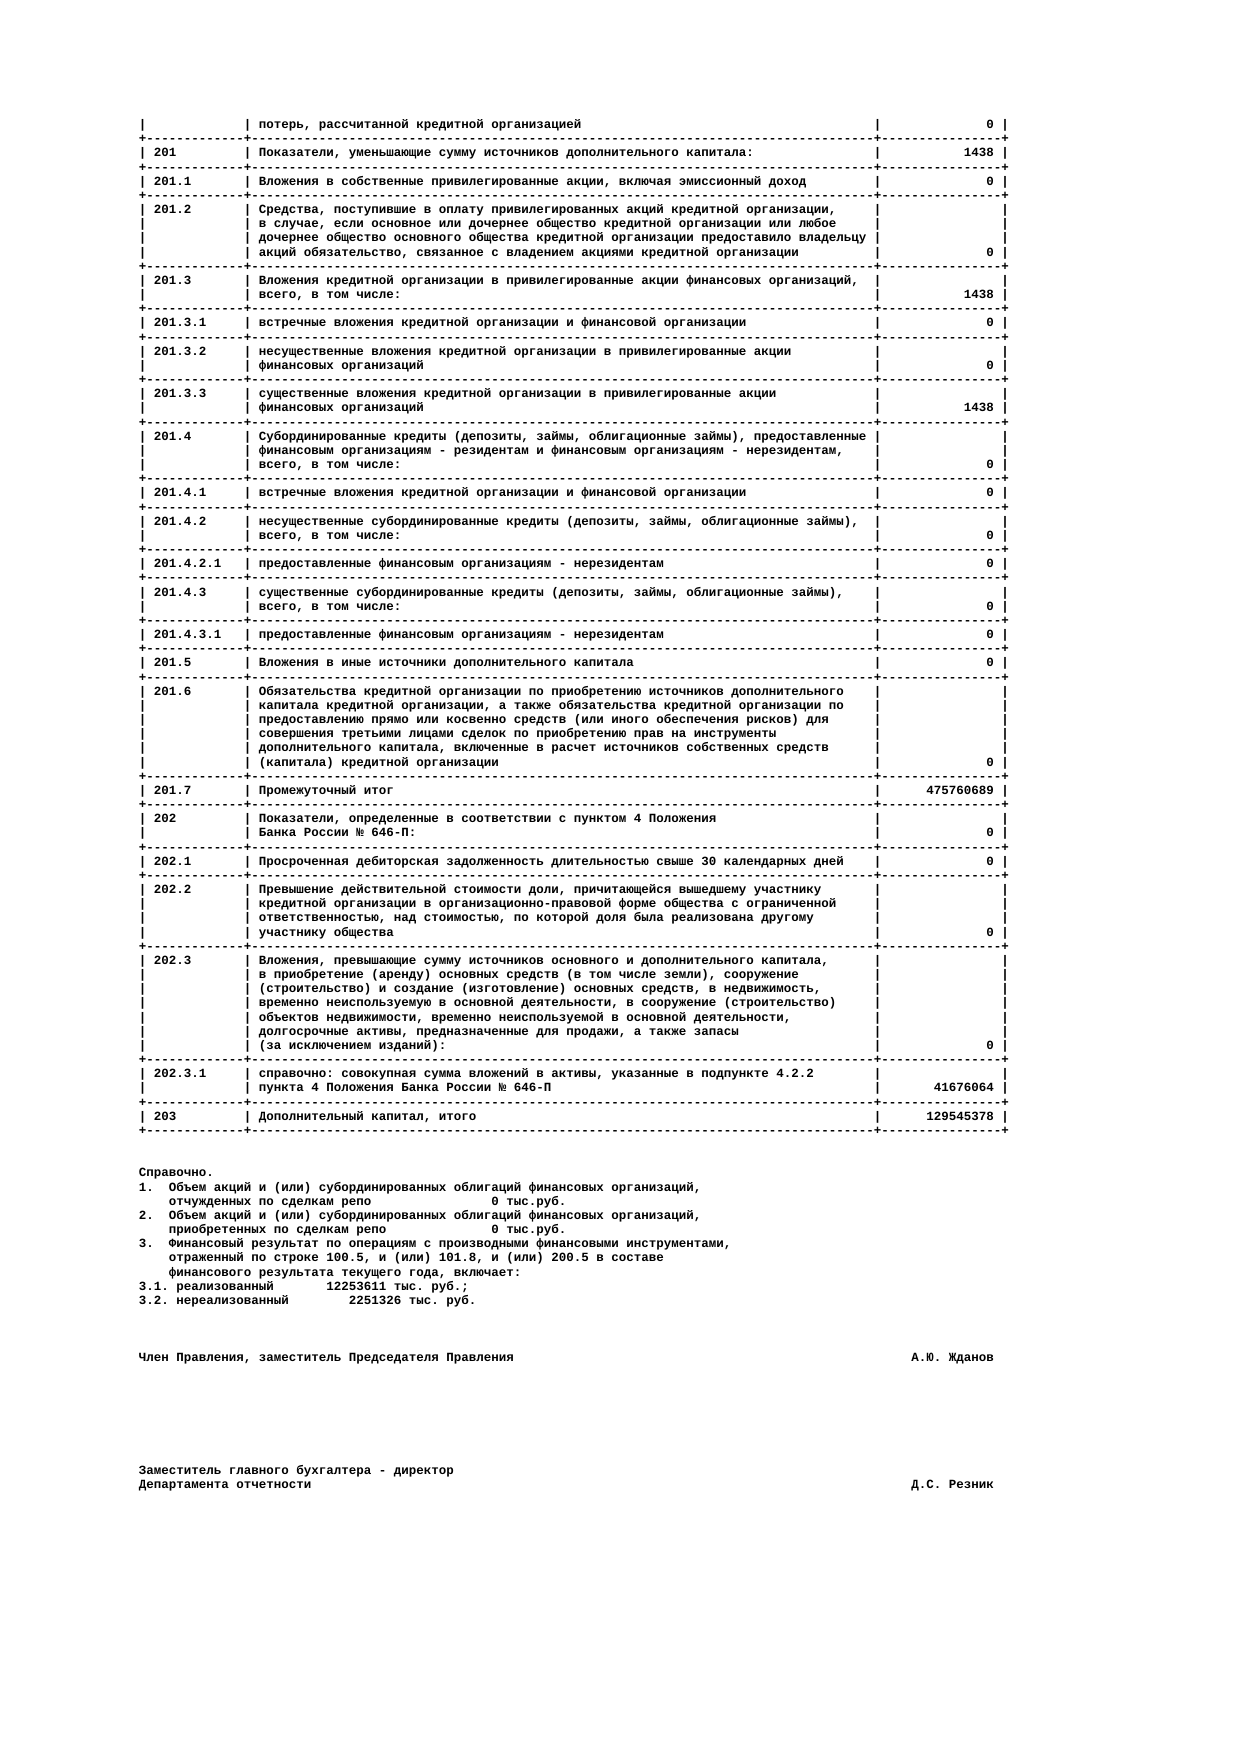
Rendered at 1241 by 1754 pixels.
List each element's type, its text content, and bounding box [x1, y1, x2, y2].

text | | в случае, если основное или дочернее общество кредитной организации или любое | | [139, 217, 1101, 231]
text | 201.3.1 | встречные вложения кредитной организации и финансовой организации | 0 | [139, 316, 1101, 331]
text Заместитель главного бухгалтера - директор [139, 1464, 1101, 1478]
text 2. Объем акций и (или) субординированных облигаций финансовых организаций, [139, 1209, 1101, 1223]
text | | временно неиспользуемую в основной деятельности, в сооружение (строительство) | | [139, 996, 1101, 1011]
text | | Банка России № 646-П: | 0 | [139, 826, 1101, 841]
text | 201.4.3 | существенные субординированные кредиты (депозиты, займы, облигационные займы), | | [139, 586, 1101, 600]
text финансового результата текущего года, включает: [139, 1266, 1101, 1280]
text приобретенных по сделкам репо 0 тыс.руб. [139, 1223, 1101, 1237]
text +-------------+-----------------------------------------------------------------------------------+----------------+ [139, 614, 1101, 628]
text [139, 132, 1101, 146]
text +-------------+-----------------------------------------------------------------------------------+----------------+ [139, 1053, 1101, 1067]
text 3. Финансовый результат по операциям с производными финансовыми инструментами, [139, 1237, 1101, 1251]
text +-------------+-----------------------------------------------------------------------------------+----------------+ [139, 302, 1101, 316]
text Справочно. [139, 1166, 1101, 1181]
text | 201.4 | Субординированные кредиты (депозиты, займы, облигационные займы), предоставленные | | [139, 430, 1101, 444]
text +-------------+-----------------------------------------------------------------------------------+----------------+ [139, 671, 1101, 685]
text | | потерь, рассчитанной кредитной организацией | 0 | [139, 118, 1101, 132]
text | 201.4.2 | несущественные субординированные кредиты (депозиты, займы, облигационные займы), | | [139, 515, 1101, 529]
text | 202.3 | Вложения, превышающие сумму источников основного и дополнительного капитала, | | [139, 954, 1101, 968]
text | 202 | Показатели, определенные в соответствии с пунктом 4 Положения | | [139, 812, 1101, 826]
text | 201.1 | Вложения в собственные привилегированные акции, включая эмиссионный доход | 0 | [139, 175, 1101, 189]
text +-------------+-----------------------------------------------------------------------------------+----------------+ [139, 416, 1101, 430]
text +-------------+-----------------------------------------------------------------------------------+----------------+ [139, 1096, 1101, 1110]
text | 201.3.3 | существенные вложения кредитной организации в привилегированные акции | | [139, 387, 1101, 401]
text | | всего, в том числе: | 0 | [139, 529, 1101, 543]
text | | (за исключением изданий): | 0 | [139, 1039, 1101, 1053]
text +-------------+-----------------------------------------------------------------------------------+----------------+ [139, 642, 1101, 656]
text Член Правления, заместитель Председателя Правления А.Ю. Жданов [139, 1351, 1101, 1365]
text | 201.3 | Вложения кредитной организации в привилегированные акции финансовых организаций, | | [139, 274, 1101, 288]
text +-------------+-----------------------------------------------------------------------------------+----------------+ [139, 472, 1101, 486]
text 1. Объем акций и (или) субординированных облигаций финансовых организаций, [139, 1181, 1101, 1195]
text | | акций обязательство, связанное с владением акциями кредитной организации | 0 | [139, 246, 1101, 260]
text | 201 | Показатели, уменьшающие сумму источников дополнительного капитала: | 1438 | [139, 146, 1101, 161]
text | | предоставлению прямо или косвенно средств (или иного обеспечения рисков) для | | [139, 713, 1101, 727]
text +-------------+-----------------------------------------------------------------------------------+----------------+ [139, 869, 1101, 883]
text | 201.4.1 | встречные вложения кредитной организации и финансовой организации | 0 | [139, 486, 1101, 501]
text | | капитала кредитной организации, а также обязательства кредитной организации по | | [139, 699, 1101, 713]
text Департамента отчетности Д.С. Резник [139, 1478, 1101, 1492]
text | | (капитала) кредитной организации | 0 | [139, 756, 1101, 770]
text +-------------+-----------------------------------------------------------------------------------+----------------+ [139, 189, 1101, 203]
text | | кредитной организации в организационно-правовой форме общества с ограниченной | | [139, 897, 1101, 911]
text отраженный по строке 100.5, и (или) 101.8, и (или) 200.5 в составе [139, 1251, 1101, 1266]
text | 202.1 | Просроченная дебиторская задолженность длительностью свыше 30 календарных дней | 0 | [139, 855, 1101, 869]
text | | долгосрочные активы, предназначенные для продажи, а также запасы | | [139, 1025, 1101, 1039]
text +-------------+-----------------------------------------------------------------------------------+----------------+ [139, 373, 1101, 387]
text | | всего, в том числе: | 0 | [139, 458, 1101, 472]
text | 203 | Дополнительный капитал, итого | 129545378 | [139, 1110, 1101, 1124]
text | 202.3.1 | справочно: совокупная сумма вложений в активы, указанные в подпункте 4.2.2 | | [139, 1067, 1101, 1081]
text 3.2. нереализованный 2251326 тыс. руб. [139, 1294, 1101, 1308]
text | | (строительство) и создание (изготовление) основных средств, в недвижимость, | | [139, 982, 1101, 996]
text | 201.7 | Промежуточный итог | 475760689 | [139, 784, 1101, 798]
text 3.1. реализованный 12253611 тыс. руб.; [139, 1280, 1101, 1294]
text | | пункта 4 Положения Банка России № 646-П | 41676064 | [139, 1081, 1101, 1096]
text +-------------+-----------------------------------------------------------------------------------+----------------+ [139, 798, 1101, 812]
text +-------------+-----------------------------------------------------------------------------------+----------------+ [139, 501, 1101, 515]
text | | всего, в том числе: | 1438 | [139, 288, 1101, 302]
text +-------------+-----------------------------------------------------------------------------------+----------------+ [139, 770, 1101, 784]
text +-------------+-----------------------------------------------------------------------------------+----------------+ [139, 260, 1101, 274]
text | | дочернее общество основного общества кредитной организации предоставило владельцу | | [139, 231, 1101, 246]
text отчужденных по сделкам репо 0 тыс.руб. [139, 1195, 1101, 1209]
text +-------------+-----------------------------------------------------------------------------------+----------------+ [139, 571, 1101, 586]
text +-------------+-----------------------------------------------------------------------------------+----------------+ [139, 161, 1101, 175]
text | 201.5 | Вложения в иные источники дополнительного капитала | 0 | [139, 656, 1101, 671]
text | | совершения третьими лицами сделок по приобретению прав на инструменты | | [139, 727, 1101, 741]
text | | финансовых организаций | 0 | [139, 359, 1101, 373]
text | 201.2 | Средства, поступившие в оплату привилегированных акций кредитной организации, | | [139, 203, 1101, 217]
text | | участнику общества | 0 | [139, 926, 1101, 940]
text +-------------+-----------------------------------------------------------------------------------+----------------+ [139, 331, 1101, 345]
text +-------------+-----------------------------------------------------------------------------------+----------------+ [139, 841, 1101, 855]
text | | дополнительного капитала, включенные в расчет источников собственных средств | | [139, 741, 1101, 756]
text | | финансовых организаций | 1438 | [139, 401, 1101, 416]
text | 201.4.3.1 | предоставленные финансовым организациям - нерезидентам | 0 | [139, 628, 1101, 642]
text +-------------+-----------------------------------------------------------------------------------+----------------+ [139, 940, 1101, 954]
text | | объектов недвижимости, временно неиспользуемой в основной деятельности, | | [139, 1011, 1101, 1025]
text | | ответственностью, над стоимостью, по которой доля была реализована другому | | [139, 911, 1101, 926]
text | | всего, в том числе: | 0 | [139, 600, 1101, 614]
text | 201.3.2 | несущественные вложения кредитной организации в привилегированные акции | | [139, 345, 1101, 359]
text | | в приобретение (аренду) основных средств (в том числе земли), сооружение | | [139, 968, 1101, 982]
text | 202.2 | Превышение действительной стоимости доли, причитающейся вышедшему участнику | | [139, 883, 1101, 897]
text +-------------+-----------------------------------------------------------------------------------+----------------+ [139, 543, 1101, 557]
text +-------------+-----------------------------------------------------------------------------------+----------------+ [139, 1124, 1101, 1138]
text | | финансовым организациям - резидентам и финансовым организациям - нерезидентам, | | [139, 444, 1101, 458]
text | 201.4.2.1 | предоставленные финансовым организациям - нерезидентам | 0 | [139, 557, 1101, 571]
text | 201.6 | Обязательства кредитной организации по приобретению источников дополнительного | | [139, 685, 1101, 699]
